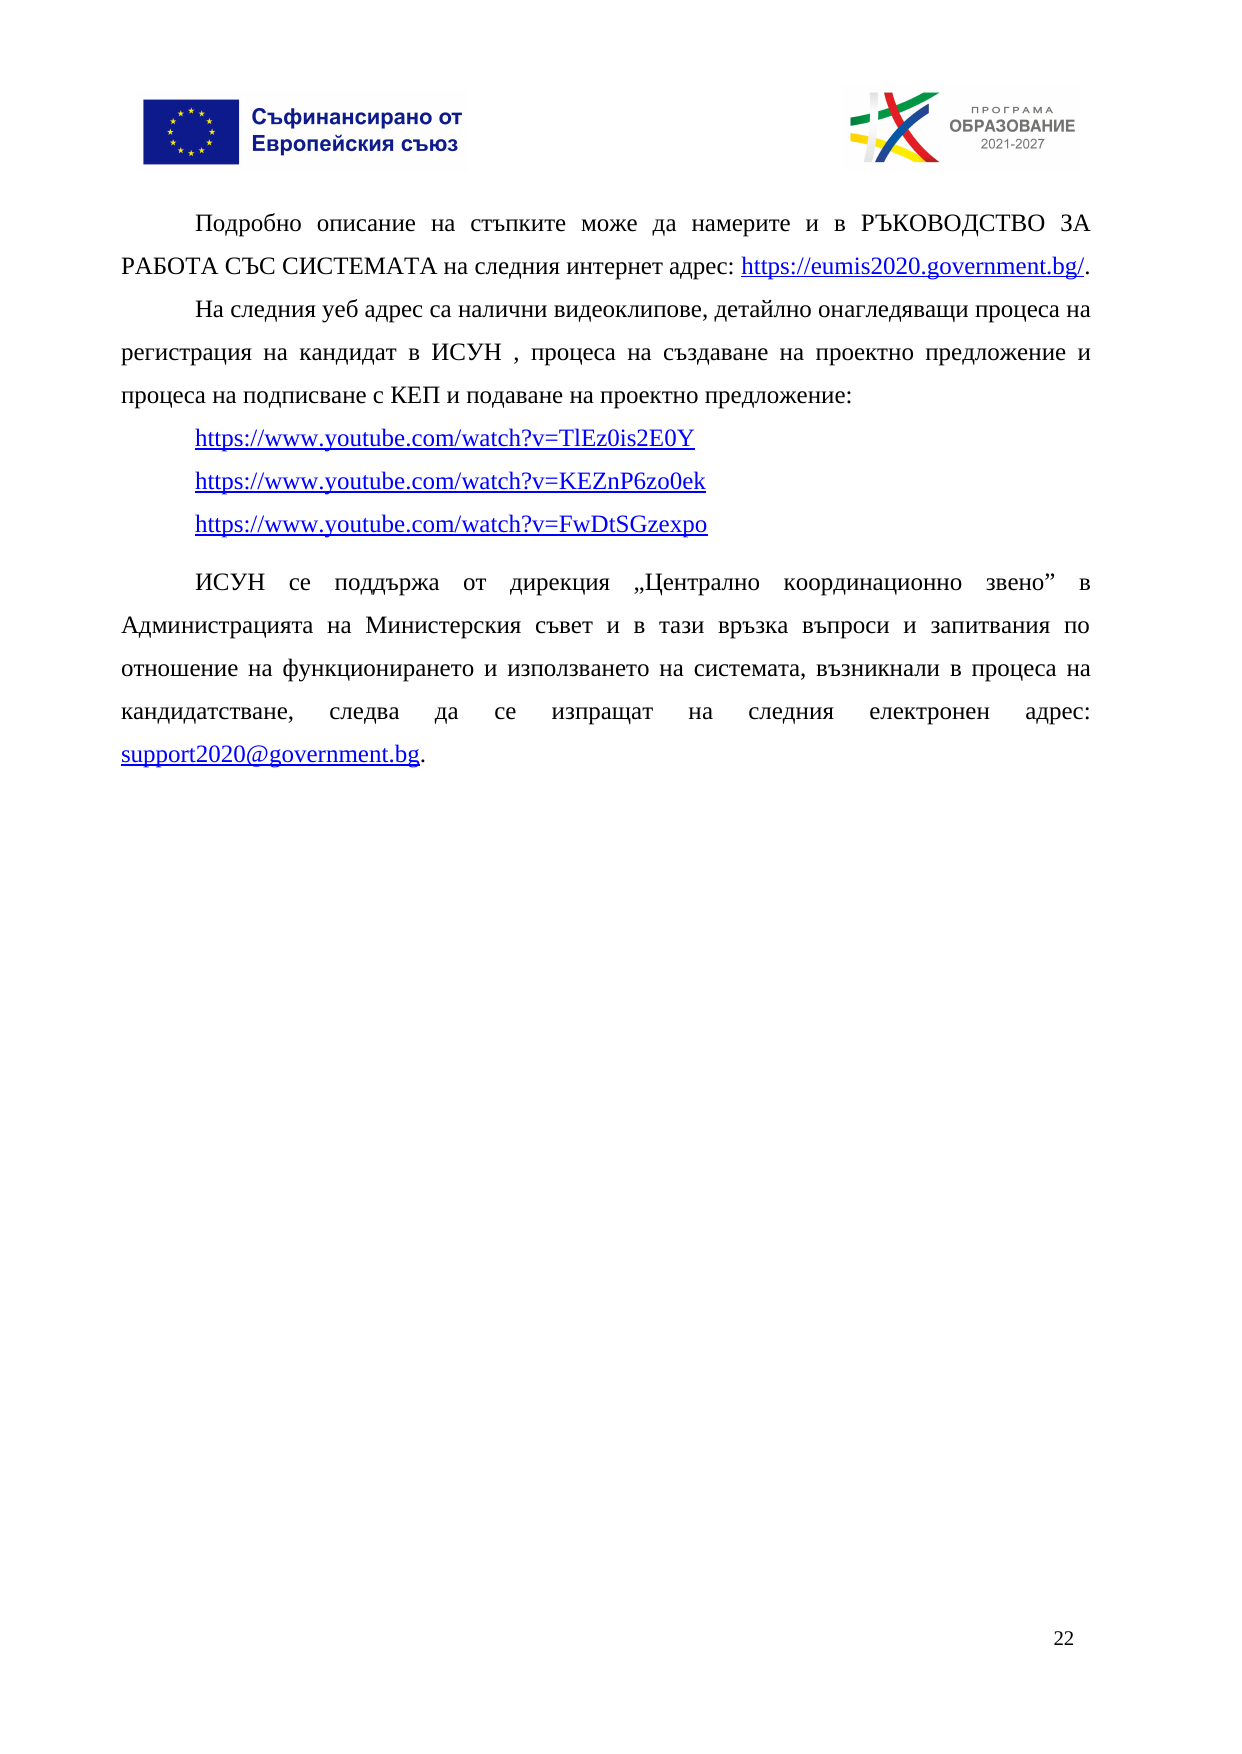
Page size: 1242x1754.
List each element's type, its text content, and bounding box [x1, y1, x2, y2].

text https://www.youtube.com/watch?v=TlEz0is2E0Y [121, 423, 1092, 452]
text На следния уеб адрес са налични видеоклипове, детайлно онагледяващи процеса на регистрация на кандидат в ИСУН , процеса на създаване на проектно предложение и процеса на подписване с КЕП и подаване на проектно предложение: [121, 294, 1092, 409]
text Подробно описание на стъпките може да намерите и в РЪКОВОДСТВО ЗА РАБОТА СЪС СИСТЕМАТА на следния интернет адрес: https://eumis2020.government.bg/. [121, 208, 1092, 279]
text https://www.youtube.com/watch?v=FwDtSGzexpo [121, 509, 1092, 538]
picture [840, 84, 1082, 169]
picture [134, 90, 470, 173]
text https://www.youtube.com/watch?v=KEZnP6zo0ek [121, 466, 1092, 495]
text ИСУН се поддържа от дирекция „Централно координационно звено” в Администрацията на Министерския съвет и в тази връзка въпроси и запитвания по отношение на функционирането и използването на системата, възникнали в процеса на кандидатстване, следва да се изпращат на следния електронен адрес: support2020@government.bg. [121, 567, 1092, 768]
